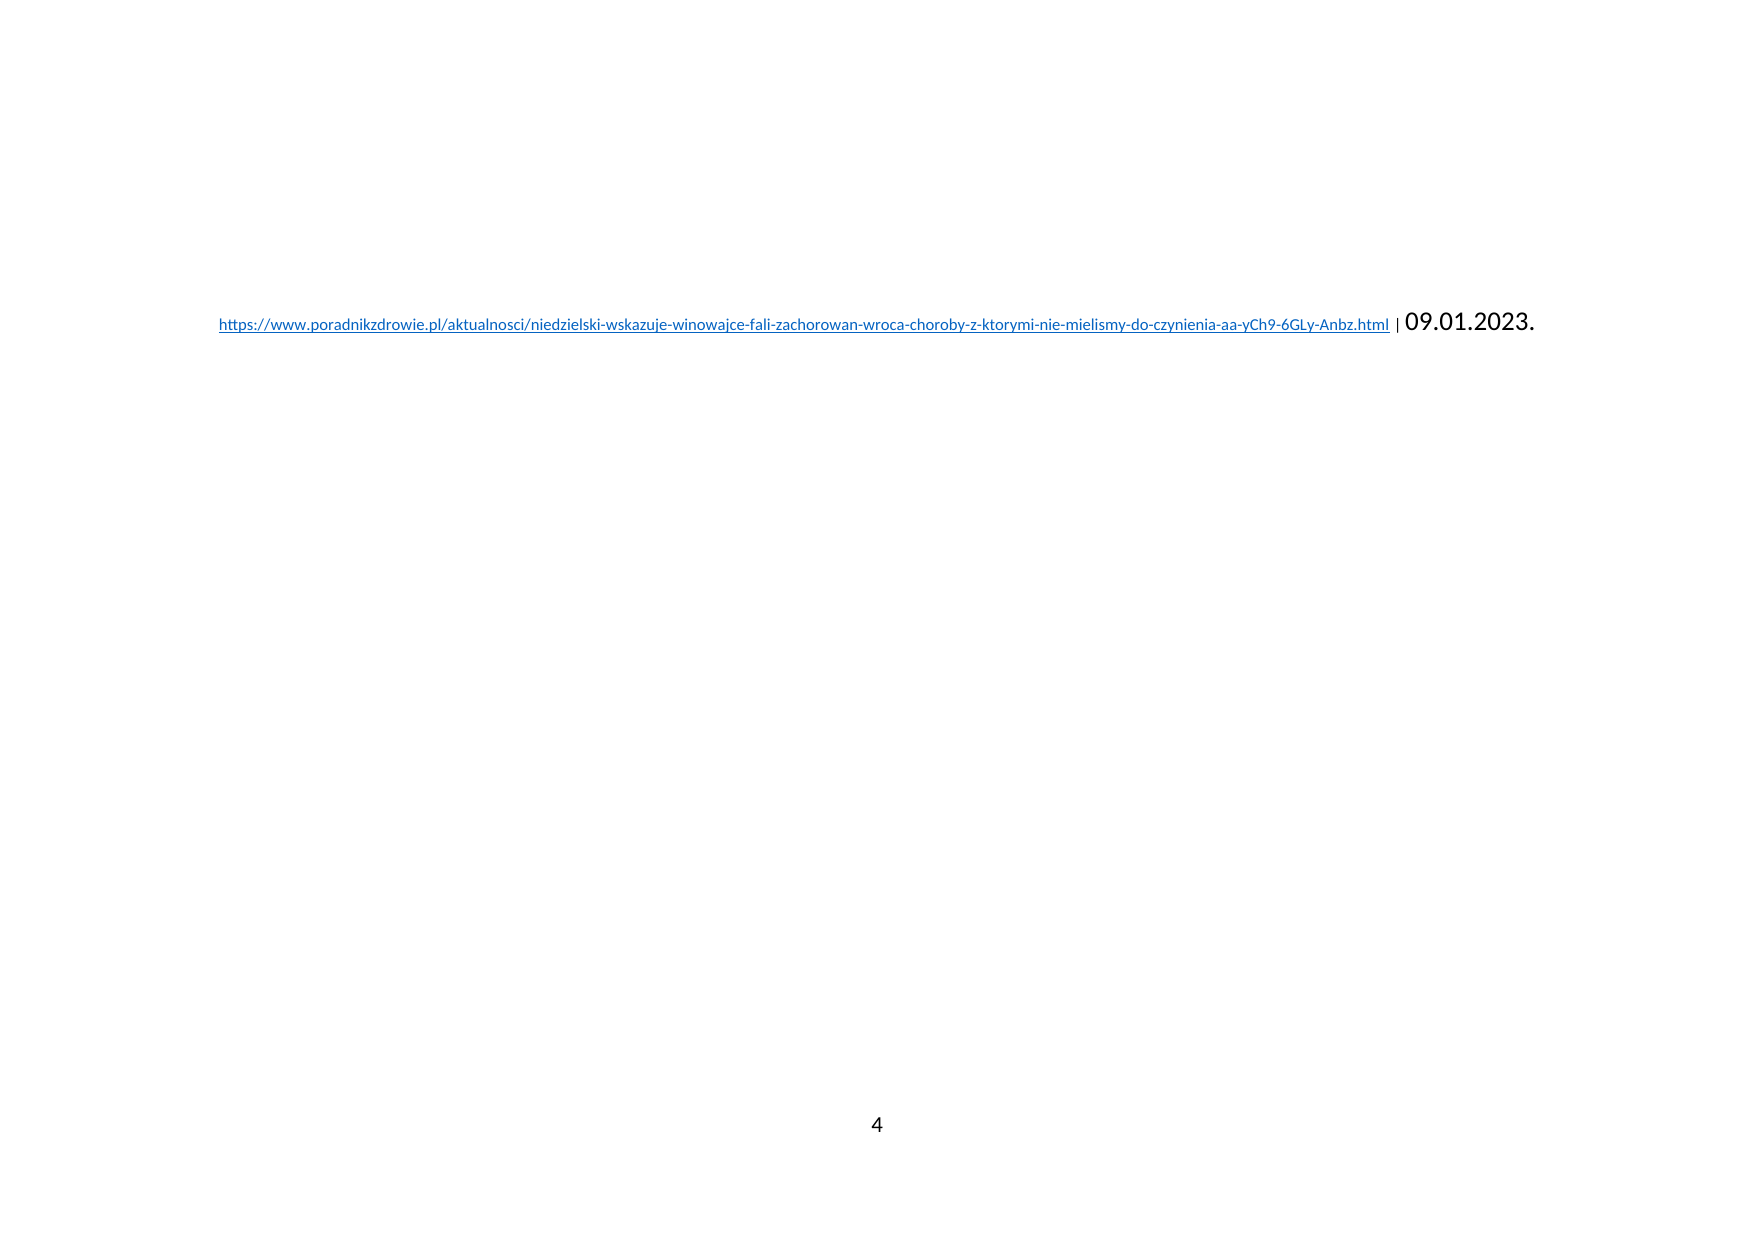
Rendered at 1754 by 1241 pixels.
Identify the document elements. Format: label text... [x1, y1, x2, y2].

text https://www.poradnikzdrowie.pl/aktualnosci/niedzielski-wskazuje-winowajce-fali-zachorowan-wroca-choroby-z-ktorymi-nie-mielismy-do-czynienia-aa-yCh9-6GLy-Anbz.html | 09.01.2023. [148, 304, 1606, 338]
